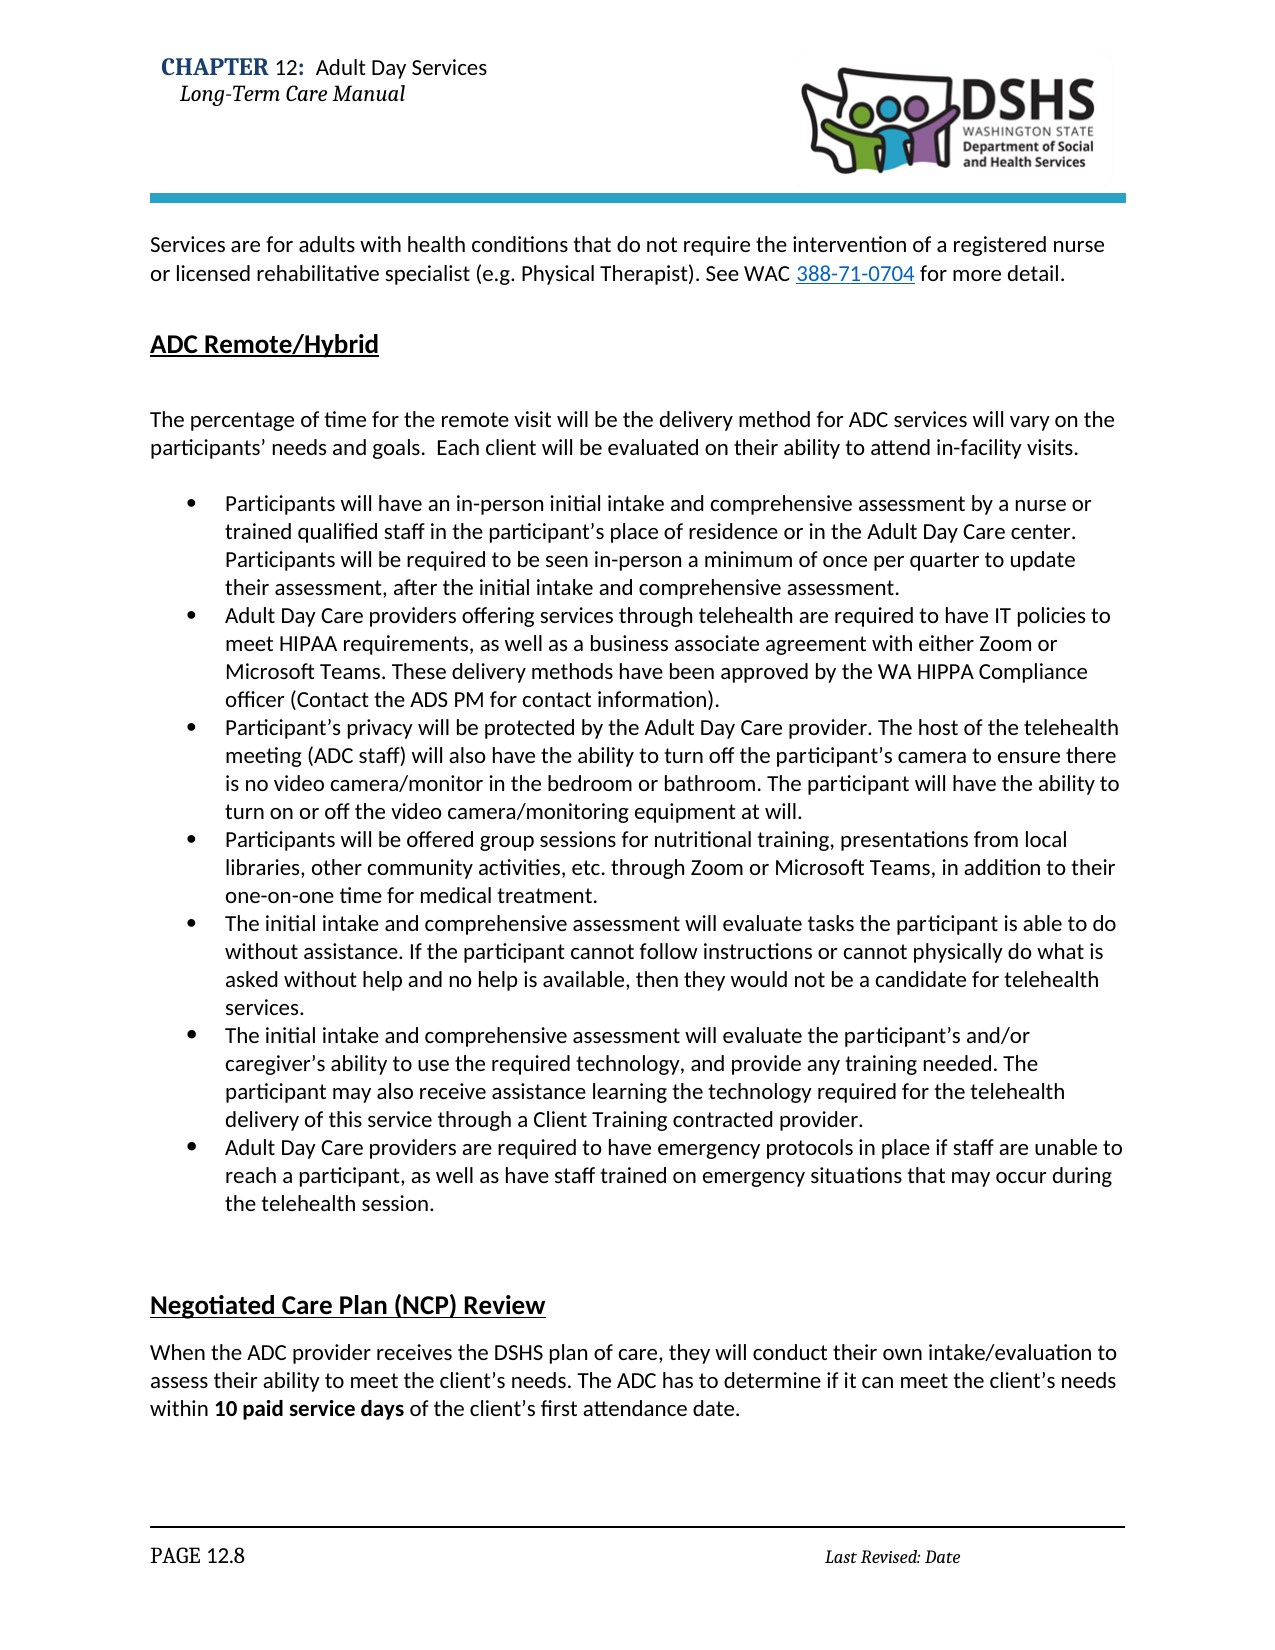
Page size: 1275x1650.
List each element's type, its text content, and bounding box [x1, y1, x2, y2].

text Services are for adults with health conditions that do not require the intervention of a registered nurse or licensed rehabilitative specialist (e.g. Physical Therapist). See WAC 388-71-0704 for more detail. [150, 231, 1125, 287]
subtitle Negotiated Care Plan (NCP) Review [150, 1288, 1125, 1322]
list Adult Day Care providers offering services through telehealth are required to have IT policies to meet HIPAA requirements, as well as a business associate agreement with either Zoom or Microsoft Teams. These delivery methods have been approved by the WA HIPPA Compliance officer (Contact the ADS PM for contact information). [187, 601, 1125, 713]
list Participant’s privacy will be protected by the Adult Day Care provider. The host of the telehealth meeting (ADC staff) will also have the ability to turn off the participant’s camera to ensure there is no video camera/monitor in the bedroom or bathroom. The participant will have the ability to turn on or off the video camera/monitoring equipment at will. [187, 713, 1125, 825]
list Adult Day Care providers are required to have emergency protocols in place if staff are unable to reach a participant, as well as have staff trained on emergency situations that may occur during the telehealth session. [187, 1133, 1125, 1217]
text The percentage of time for the remote visit will be the delivery method for ADC services will vary on the participants’ needs and goals. Each client will be evaluated on their ability to attend in-facility visits. [150, 405, 1125, 461]
subtitle ADC Remote/Hybrid [150, 327, 1125, 360]
list The initial intake and comprehensive assessment will evaluate the participant’s and/or caregiver’s ability to use the required technology, and provide any training needed. The participant may also receive assistance learning the technology required for the telehealth delivery of this service through a Client Training contracted provider. [187, 1021, 1125, 1133]
text When the ADC provider receives the DSHS plan of care, they will conduct their own intake/evaluation to assess their ability to meet the client’s needs. The ADC has to determine if it can meet the client’s needs within 10 paid service days of the client’s first attendance date. [150, 1338, 1125, 1422]
list Participants will have an in-person initial intake and comprehensive assessment by a nurse or trained qualified staff in the participant’s place of residence or in the Adult Day Care center. Participants will be required to be seen in-person a minimum of once per quarter to update their assessment, after the initial intake and comprehensive assessment. [187, 489, 1125, 601]
picture [791, 52, 1115, 189]
list The initial intake and comprehensive assessment will evaluate tasks the participant is able to do without assistance. If the participant cannot follow instructions or cannot physically do what is asked without help and no help is available, then they would not be a candidate for telehealth services. [187, 909, 1125, 1021]
list Participants will be offered group sessions for nutritional training, presentations from local libraries, other community activities, etc. through Zoom or Microsoft Teams, in addition to their one-on-one time for medical treatment. [187, 825, 1125, 909]
